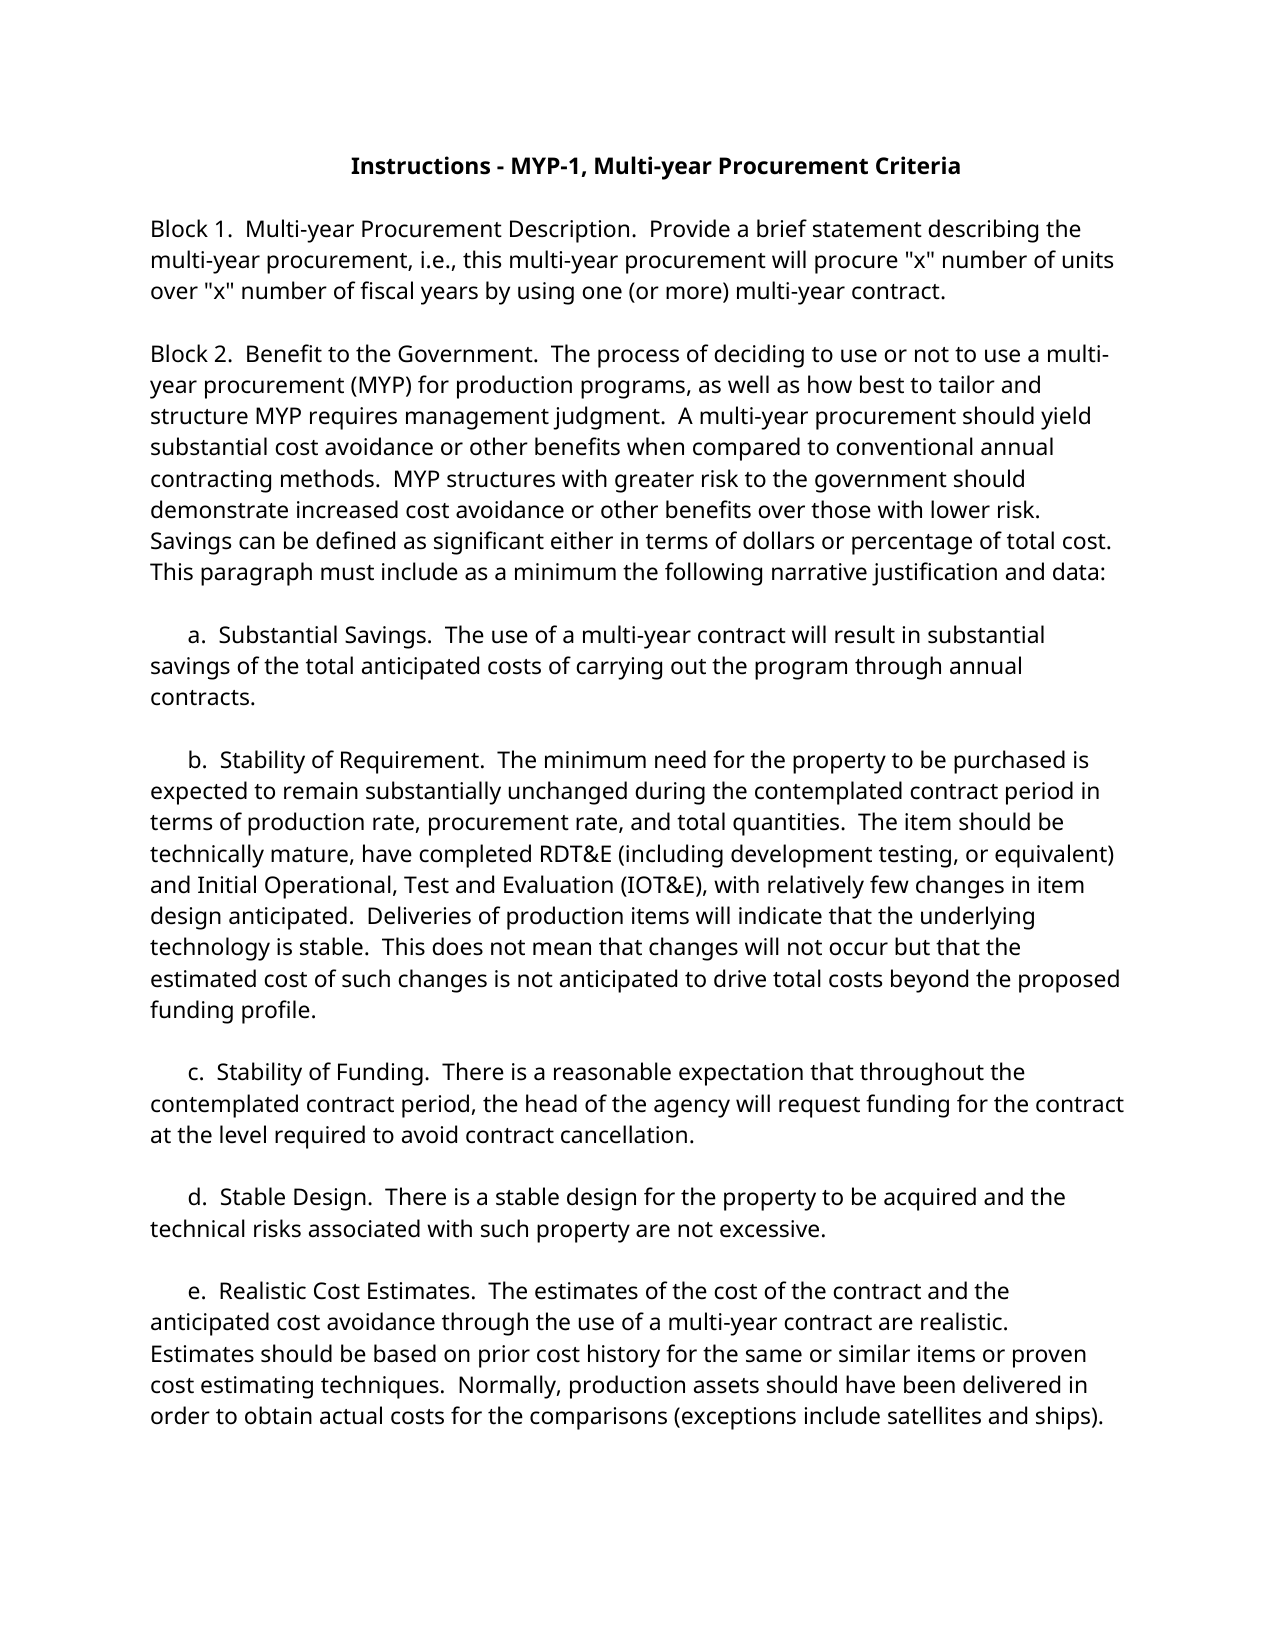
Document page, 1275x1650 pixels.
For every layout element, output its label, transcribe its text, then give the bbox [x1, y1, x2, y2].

text b. Stability of Requirement. The minimum need for the property to be purchased is expected to remain substantially unchanged during the contemplated contract period in terms of production rate, procurement rate, and total quantities. The item should be technically mature, have completed RDT&E (including development testing, or equivalent) and Initial Operational, Test and Evaluation (IOT&E), with relatively few changes in item design anticipated. Deliveries of production items will indicate that the underlying technology is stable. This does not mean that changes will not occur but that the estimated cost of such changes is not anticipated to drive total costs beyond the proposed funding profile. [150, 744, 1125, 1025]
text d. Stable Design. There is a stable design for the property to be acquired and the technical risks associated with such property are not excessive. [150, 1181, 1125, 1244]
text a. Substantial Savings. The use of a multi-year contract will result in substantial savings of the total anticipated costs of carrying out the program through annual contracts. [150, 619, 1125, 712]
text Block 2. Benefit to the Government. The process of deciding to use or not to use a multi-year procurement (MYP) for production programs, as well as how best to tailor and structure MYP requires management judgment. A multi-year procurement should yield substantial cost avoidance or other benefits when compared to conventional annual contracting methods. MYP structures with greater risk to the government should demonstrate increased cost avoidance or other benefits over those with lower risk. Savings can be defined as significant either in terms of dollars or percentage of total cost. This paragraph must include as a minimum the following narrative justification and data: [150, 337, 1125, 587]
text e. Realistic Cost Estimates. The estimates of the cost of the contract and the anticipated cost avoidance through the use of a multi-year contract are realistic. Estimates should be based on prior cost history for the same or similar items or proven cost estimating techniques. Normally, production assets should have been delivered in order to obtain actual costs for the comparisons (exceptions include satellites and ships). [150, 1275, 1125, 1431]
text c. Stability of Funding. There is a reasonable expectation that throughout the contemplated contract period, the head of the agency will request funding for the contract at the level required to avoid contract cancellation. [150, 1056, 1125, 1150]
text Instructions - MYP-1, Multi-year Procurement Criteria [150, 150, 1125, 181]
text Block 1. Multi-year Procurement Description. Provide a brief statement describing the multi-year procurement, i.e., this multi-year procurement will procure "x" number of units over "x" number of fiscal years by using one (or more) multi-year contract. [150, 212, 1125, 306]
